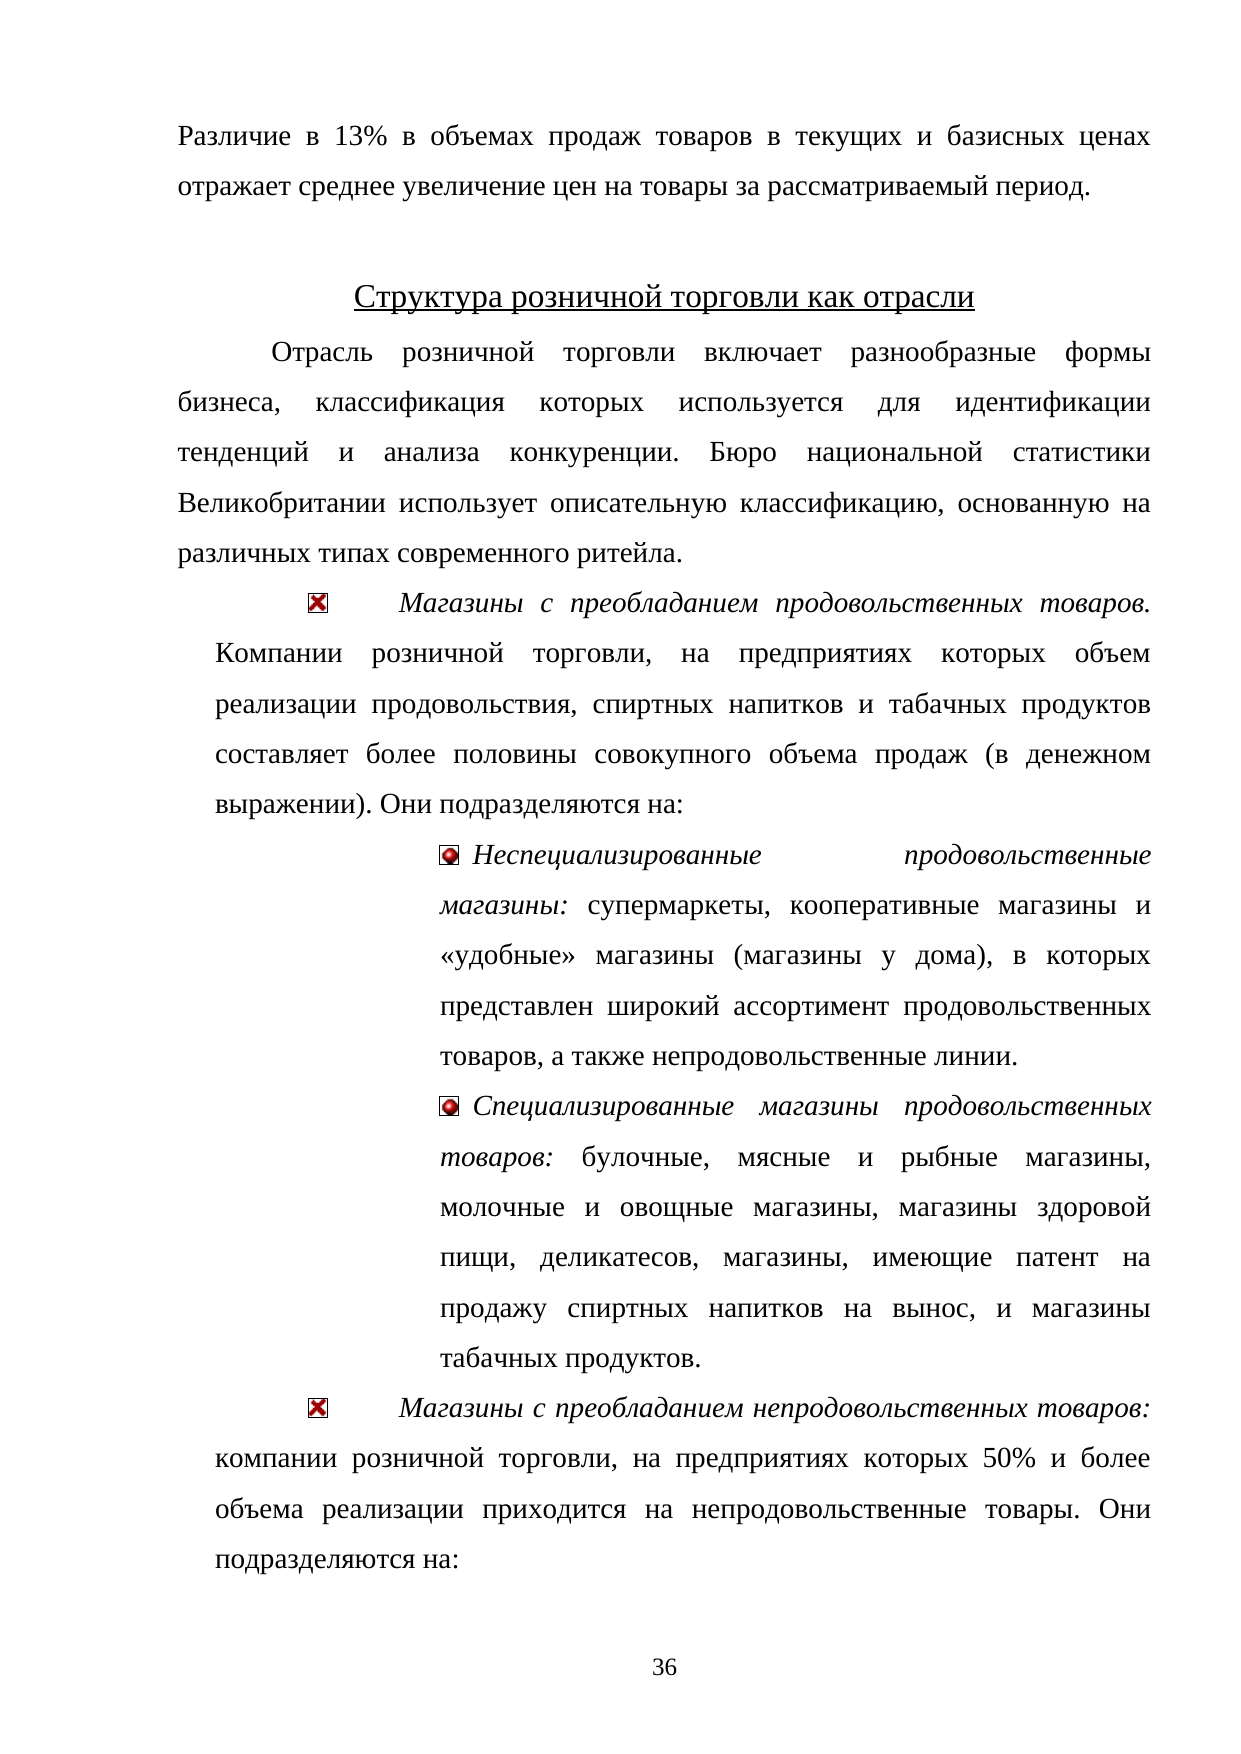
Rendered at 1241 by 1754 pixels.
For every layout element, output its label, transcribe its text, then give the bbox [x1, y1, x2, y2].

subtitle Структура розничной торговли как отрасли [177, 276, 1152, 314]
picture [440, 1097, 458, 1115]
picture [309, 594, 327, 612]
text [177, 118, 1152, 202]
picture [309, 1399, 327, 1417]
text Магазины с преобладанием непродовольственных товаров: компании розничной торговли, на предприятиях которых 50% и более объема реализации приходится на непродовольственные товары. Они подразделяются на: [215, 1390, 1152, 1575]
text Отрасль розничной торговли включает разнообразные формы бизнеса, классификация которых используется для идентификации тенденций и анализа конкуренции. Бюро национальной статистики Великобритании использует описательную классификацию, основанную на различных типах современного ритейла. [177, 334, 1152, 568]
text Магазины с преобладанием продовольственных товаров. Компании розничной торговли, на предприятиях которых объем реализации продовольствия, спиртных напитков и табачных продуктов составляет более половины совокупного объема продаж (в денежном выражении). Они подразделяются на: [215, 585, 1152, 820]
text Специализированные магазины продовольственных товаров: булочные, мясные и рыбные магазины, молочные и овощные магазины, магазины здоровой пищи, деликатесов, магазины, имеющие патент на продажу спиртных напитков на вынос, и магазины табачных продуктов. [440, 1088, 1152, 1373]
picture [440, 846, 458, 864]
text Неспециализированные продовольственные магазины: супермаркеты, кооперативные магазины и «удобные» магазины (магазины у дома), в которых представлен широкий ассортимент продовольственных товаров, а также непродовольственные линии. [440, 837, 1152, 1072]
